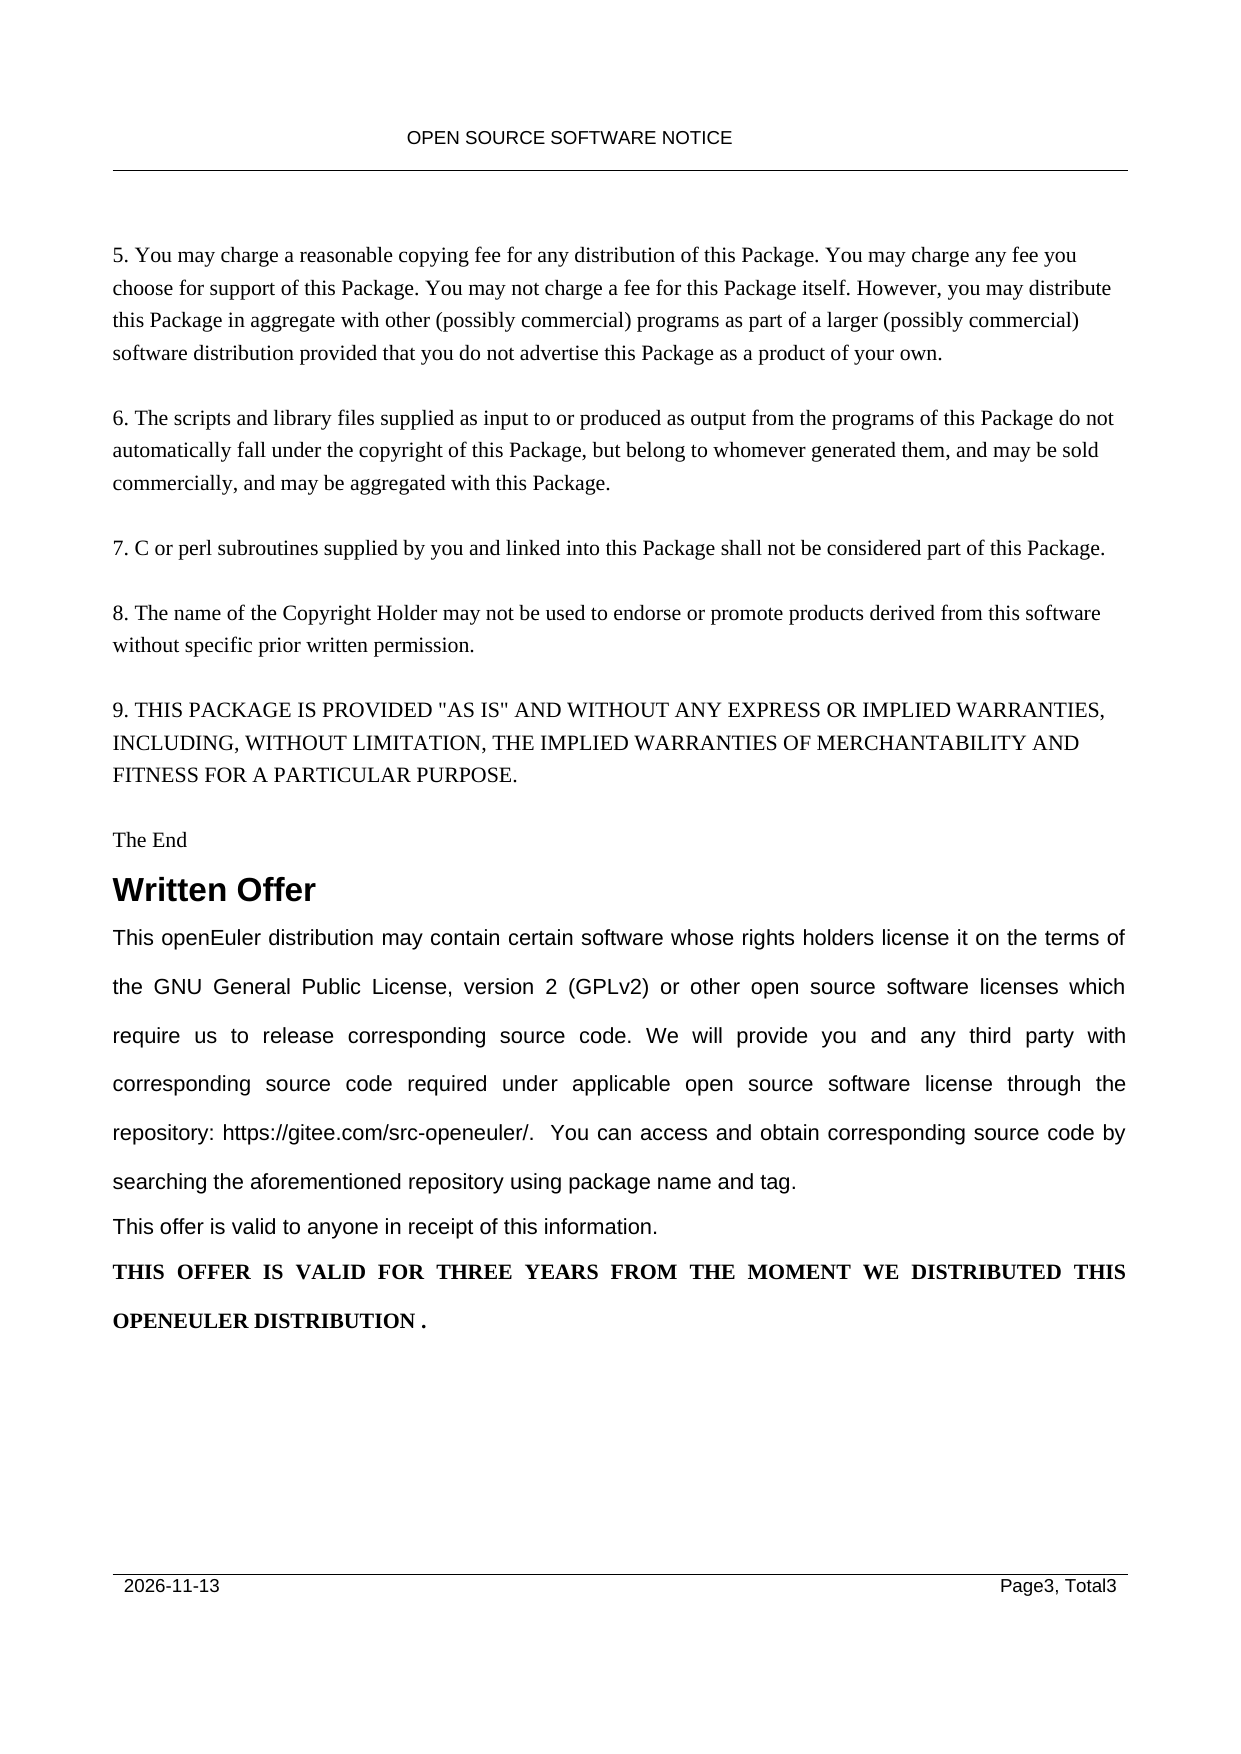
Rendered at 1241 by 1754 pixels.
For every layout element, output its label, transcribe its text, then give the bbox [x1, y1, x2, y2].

text This offer is valid to anyone in receipt of this information. [112, 1210, 1128, 1243]
text This openEuler distribution may contain certain software whose rights holders license it on the terms of the GNU General Public License, version 2 (GPLv2) or other open source software licenses which require us to release corresponding source code. We will provide you and any third party with corresponding source code required under applicable open source software license through the repository: https://gitee.com/src-openeuler/. You can access and obtain corresponding source code by searching the aforementioned repository using package name and tag. [112, 921, 1128, 1198]
text THIS OFFER IS VALID FOR THREE YEARS FROM THE MOMENT WE DISTRIBUTED THIS OPENEULER DISTRIBUTION . [112, 1255, 1128, 1337]
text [112, 206, 1128, 856]
text Written Offer [112, 856, 1128, 921]
